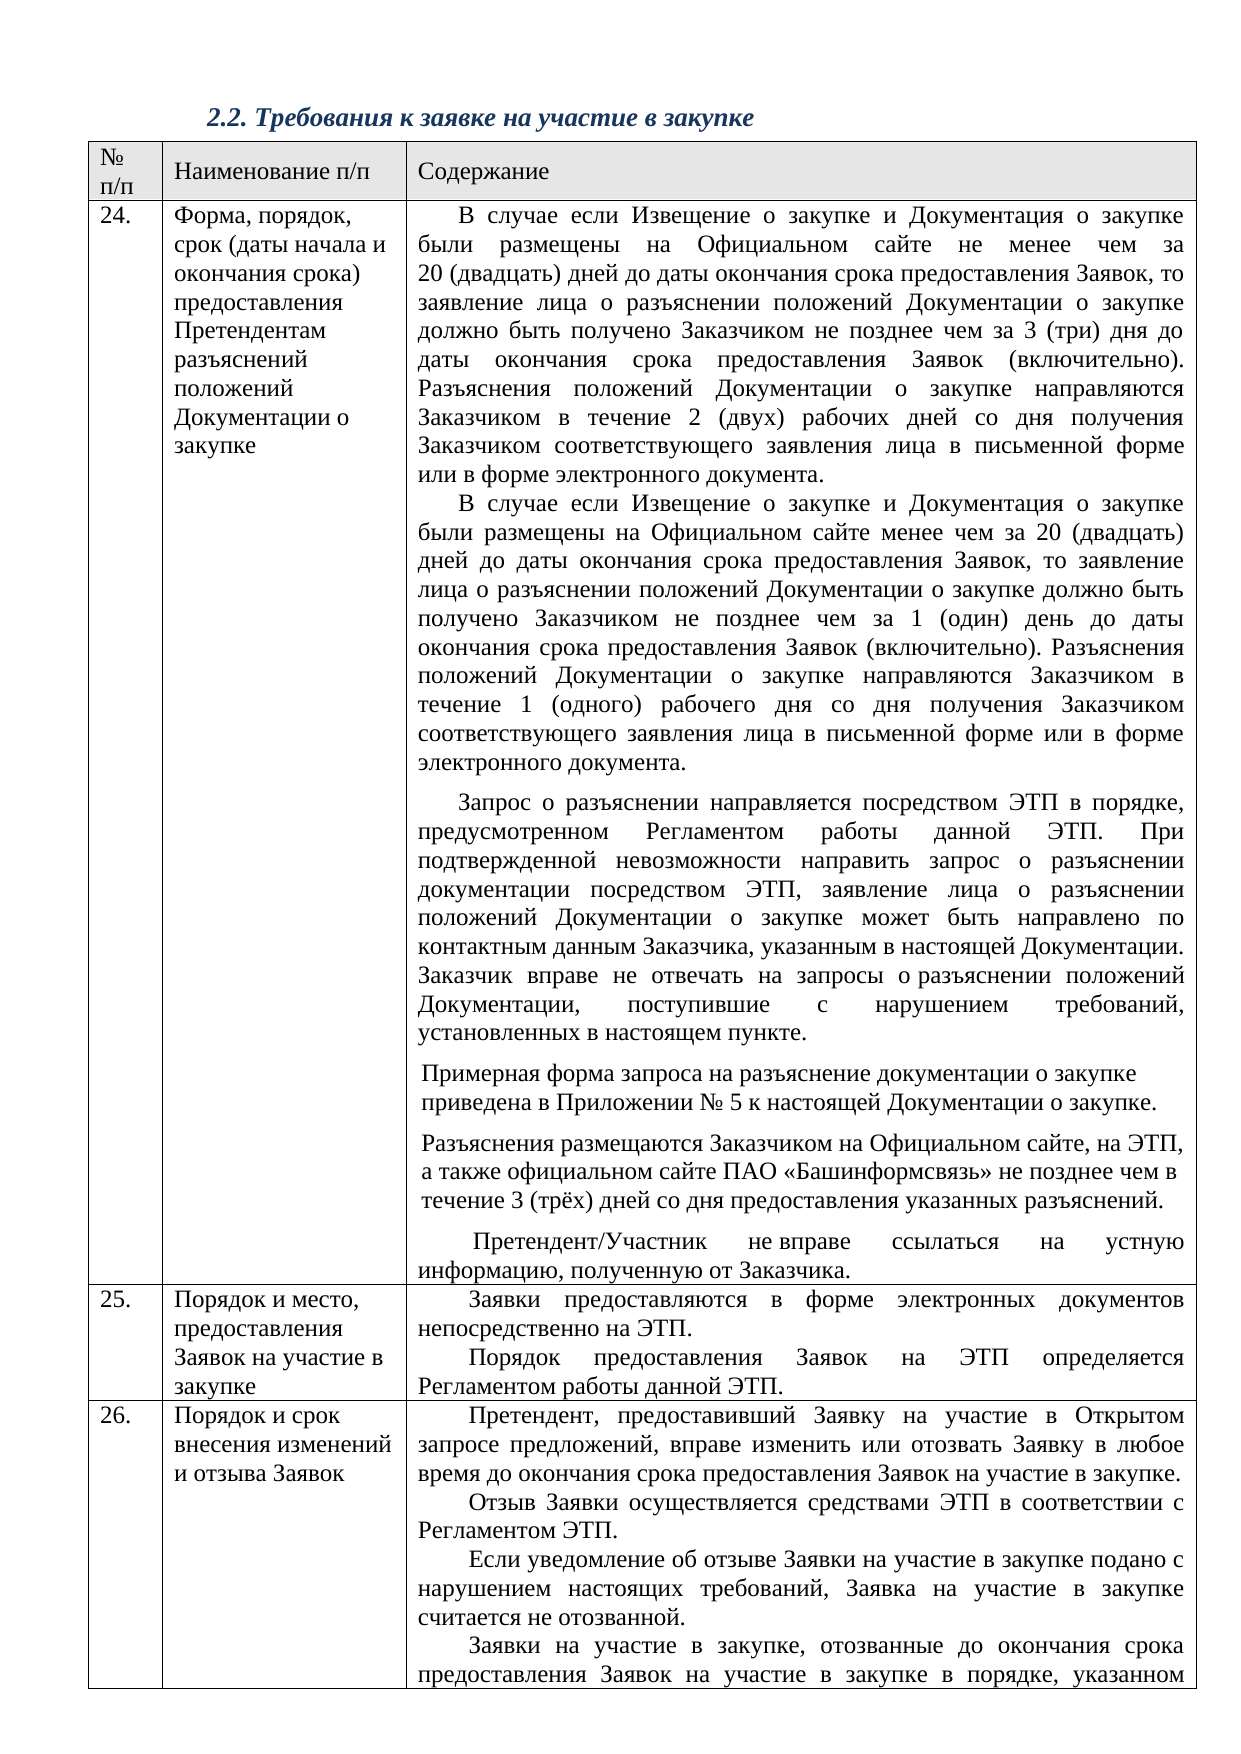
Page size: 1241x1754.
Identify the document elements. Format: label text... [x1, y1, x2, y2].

table_cell [89, 201, 162, 1283]
table_cell [89, 1401, 162, 1688]
table_cell Форма, порядок, срок (даты начала и окончания срока) предоставления Претендентам разъяснений положений Документации о закупке [163, 201, 406, 1283]
table_cell В случае если Извещение о закупке и Документация о закупке были размещены на Официальном сайте не менее чем за 20 (двадцать) дней до даты окончания срока предоставления Заявок, то заявление лица о разъяснении положений Документации о закупке должно быть получено Заказчиком не позднее чем за 3 (три) дня до даты окончания срока предоставления Заявок (включительно). Разъяснения положений Документации о закупке направляются Заказчиком в течение 2 (двух) рабочих дней со дня получения Заказчиком соответствующего заявления лица в письменной форме или в форме электронного документа. В случае если Извещение о закупке и Документация о закупке были размещены на Официальном сайте менее чем за 20 (двадцать) дней до даты окончания срока предоставления Заявок, то заявление лица о разъяснении положений Документации о закупке должно быть получено Заказчиком не позднее чем за 1 (один) день до даты окончания срока предоставления Заявок (включительно). Разъяснения положений Документации о закупке направляются Заказчиком в течение 1 (одного) рабочего дня со дня получения Заказчиком соответствующего заявления лица в письменной форме или в форме электронного документа. Запрос о разъяснении направляется посредством ЭТП в порядке, предусмотренном Регламентом работы данной ЭТП. При подтвержденной невозможности направить запрос о разъяснении документации посредством ЭТП, заявление лица о разъяснении положений Документации о закупке может быть направлено по контактным данным Заказчика, указанным в настоящей Документации. Заказчик вправе не отвечать на запросы о разъяснении положений Документации, поступившие с нарушением требований, установленных в настоящем пункте. Примерная форма запроса на разъяснение документации о закупке приведена в Приложении № 5 к настоящей Документации о закупке. Разъяснения размещаются Заказчиком на Официальном сайте, на ЭТП, а также официальном сайте ПАО «Башинформсвязь» не позднее чем в течение 3 (трёх) дней со дня предоставления указанных разъяснений. Претендент/Участник не вправе ссылаться на устную информацию, полученную от Заказчика. [407, 201, 1196, 1283]
table_header № п/п [89, 142, 162, 199]
table_header Содержание [407, 142, 1196, 199]
subtitle 2.2. Требования к заявке на участие в закупке [207, 101, 1181, 132]
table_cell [163, 1401, 406, 1688]
table_header Наименование п/п [163, 142, 406, 199]
table_cell Заявки предоставляются в форме электронных документов непосредственно на ЭТП. Порядок предоставления Заявок на ЭТП определяется Регламентом работы данной ЭТП. [407, 1285, 1196, 1399]
table_cell [89, 1285, 162, 1399]
table_cell Порядок и место, предоставления Заявок на участие в закупке [163, 1285, 406, 1399]
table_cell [407, 1401, 1196, 1688]
